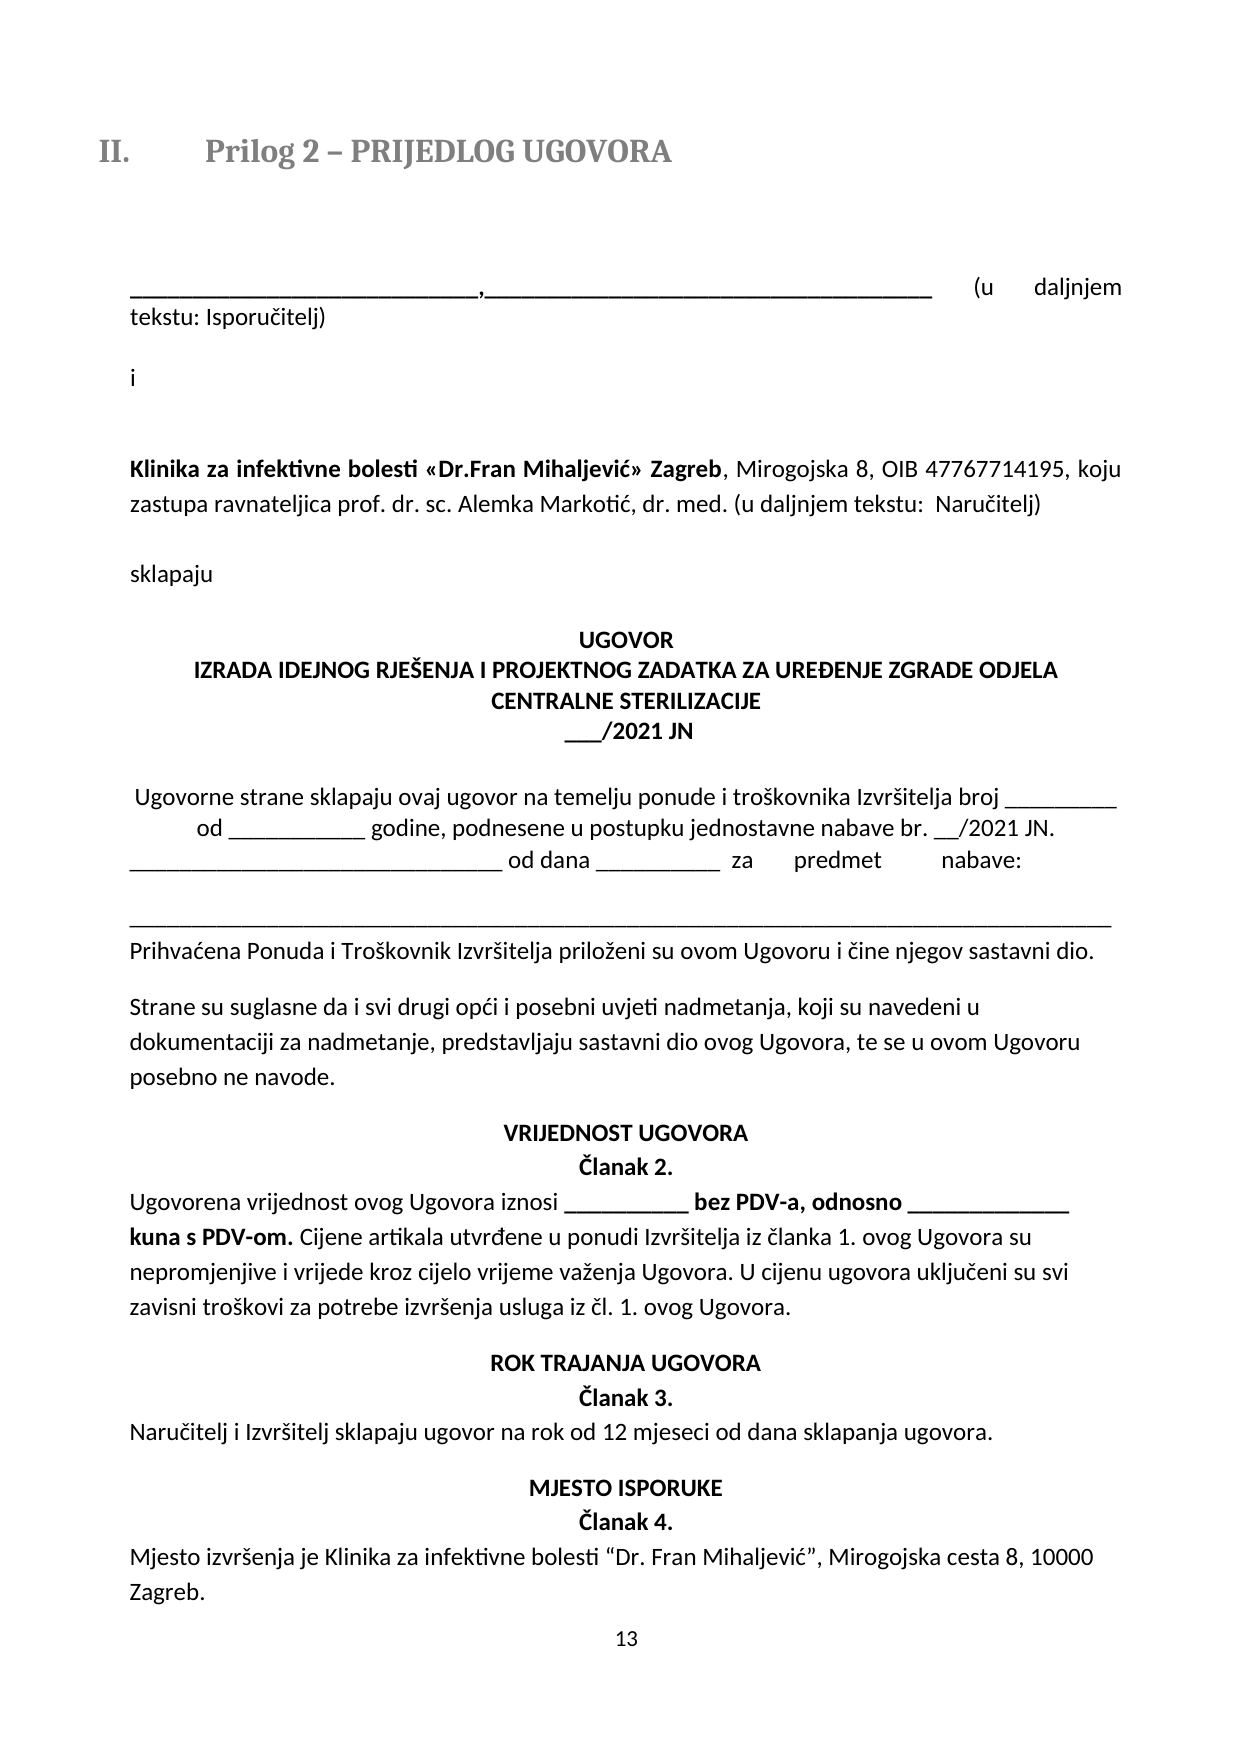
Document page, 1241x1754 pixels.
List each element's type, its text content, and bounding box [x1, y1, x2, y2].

text Ugovorne strane sklapaju ovaj ugovor na temelju ponude i troškovnika Izvršitelja broj _________ od ___________ godine, podnesene u postupku jednostavne nabave br. __/2021 JN. [130, 781, 1122, 843]
text ROK TRAJANJA UGOVORA [130, 1347, 1121, 1377]
text ___/2021 JN [130, 716, 1122, 746]
text VRIJEDNOST UGOVORA [130, 1117, 1122, 1147]
text Prilog 2 – PRIJEDLOG UGOVORA [130, 133, 1122, 171]
text sklapaju [130, 558, 1122, 589]
text Ugovorena vrijednost ovog Ugovora iznosi __________ bez PDV-a, odnosno _____________ kuna s PDV-om. Cijene artikala utvrđene u ponudi Izvršitelja iz članka 1. ovog Ugovora su nepromjenjive i vrijede kroz cijelo vrijeme važenja Ugovora. U cijenu ugovora uključeni su svi zavisni troškovi za potrebe izvršenja usluga iz čl. 1. ovog Ugovora. [129, 1186, 1122, 1322]
text Mjesto izvršenja je Klinika za infektivne bolesti “Dr. Fran Mihaljević”, Mirogojska cesta 8, 10000 Zagreb. [129, 1541, 1122, 1607]
text UGOVOR [130, 624, 1122, 654]
text Strane su suglasne da i svi drugi opći i posebni uvjeti nadmetanja, koji su navedeni u dokumentaciji za nadmetanje, predstavljaju sastavni dio ovog Ugovora, te se u ovom Ugovoru posebno ne navode. [129, 991, 1122, 1091]
list i [130, 363, 1122, 393]
text Članak 3. [130, 1382, 1122, 1412]
text Članak 2. [130, 1151, 1122, 1182]
text _______________________________________________________________________________Prihvaćena Ponuda i Troškovnik Izvršitelja priloženi su ovom Ugovoru i čine njegov sastavni dio. [129, 900, 1122, 966]
text ______________________________ od dana __________ za predmet nabave: [129, 844, 1122, 875]
text ____________________________,____________________________________ (u daljnjem tekstu: Isporučitelj) [130, 271, 1122, 332]
text IZRADA IDEJNOG RJEŠENJA I PROJEKTNOG ZADATKA ZA UREĐENJE ZGRADE ODJELA CENTRALNE STERILIZACIJE [130, 654, 1122, 716]
text Naručitelj i Izvršitelj sklapaju ugovor na rok od 12 mjeseci od dana sklapanja ugovora. [129, 1416, 1122, 1447]
text Klinika za infektivne bolesti «Dr.Fran Mihaljević» Zagreb, Mirogojska 8, OIB 47767714195, koju zastupa ravnateljica prof. dr. sc. Alemka Markotić, dr. med. (u daljnjem tekstu: Naručitelj) [130, 453, 1122, 519]
text Članak 4. [130, 1507, 1122, 1537]
text MJESTO ISPORUKE [129, 1472, 1122, 1503]
